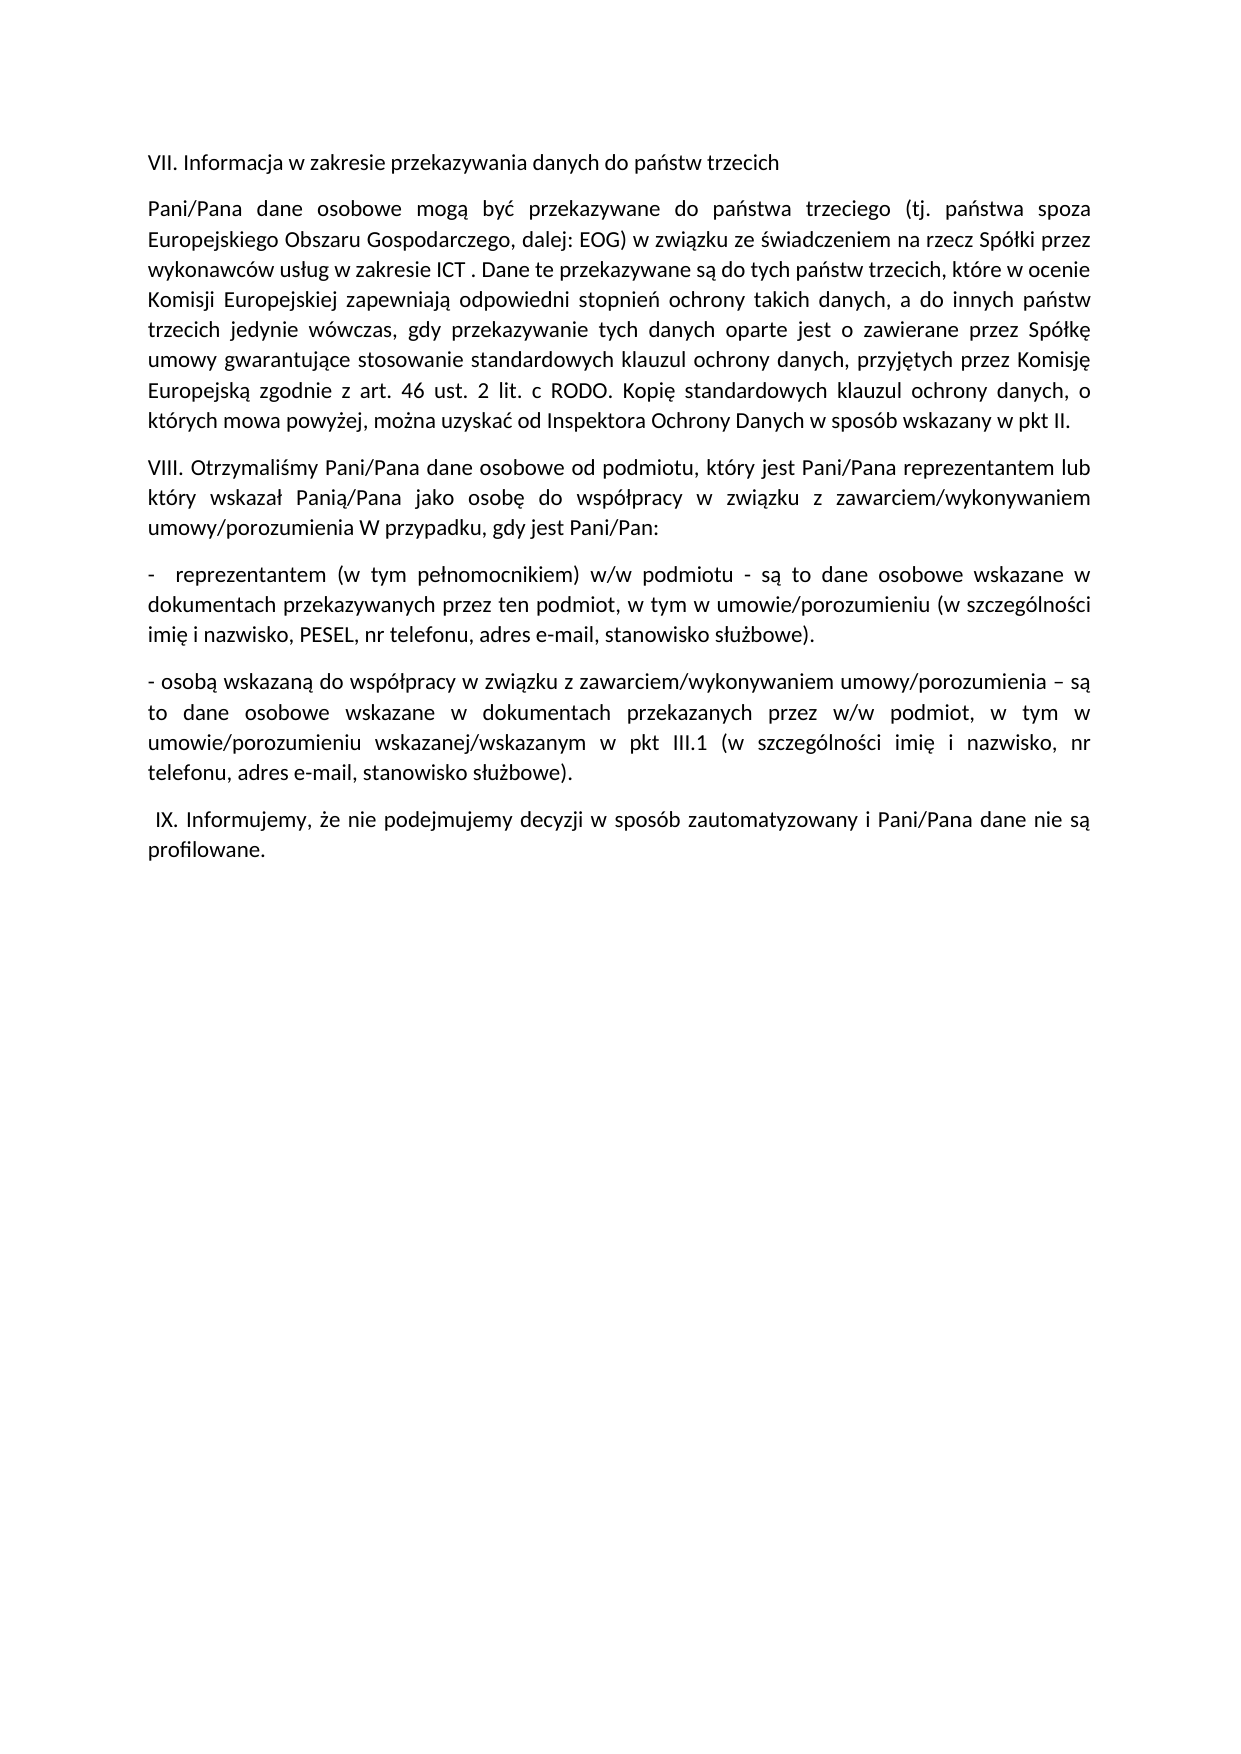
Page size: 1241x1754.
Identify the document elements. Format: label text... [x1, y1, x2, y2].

text VIII. Otrzymaliśmy Pani/Pana dane osobowe od podmiotu, który jest Pani/Pana reprezentantem lub który wskazał Panią/Pana jako osobę do współpracy w związku z zawarciem/wykonywaniem umowy/porozumienia W przypadku, gdy jest Pani/Pan: [148, 453, 1093, 541]
text VII. Informacja w zakresie przekazywania danych do państw trzecich [148, 148, 1093, 176]
text - osobą wskazaną do współpracy w związku z zawarciem/wykonywaniem umowy/porozumienia – są to dane osobowe wskazane w dokumentach przekazanych przez w/w podmiot, w tym w umowie/porozumieniu wskazanej/wskazanym w pkt III.1 (w szczególności imię i nazwisko, nr telefonu, adres e-mail, stanowisko służbowe). [148, 667, 1093, 786]
text Pani/Pana dane osobowe mogą być przekazywane do państwa trzeciego (tj. państwa spoza Europejskiego Obszaru Gospodarczego, dalej: EOG) w związku ze świadczeniem na rzecz Spółki przez wykonawców usług w zakresie ICT . Dane te przekazywane są do tych państw trzecich, które w ocenie Komisji Europejskiej zapewniają odpowiedni stopnień ochrony takich danych, a do innych państw trzecich jedynie wówczas, gdy przekazywanie tych danych oparte jest o zawierane przez Spółkę umowy gwarantujące stosowanie standardowych klauzul ochrony danych, przyjętych przez Komisję Europejską zgodnie z art. 46 ust. 2 lit. c RODO. Kopię standardowych klauzul ochrony danych, o których mowa powyżej, można uzyskać od Inspektora Ochrony Danych w sposób wskazany w pkt II. [148, 194, 1093, 434]
text - reprezentantem (w tym pełnomocnikiem) w/w podmiotu - są to dane osobowe wskazane w dokumentach przekazywanych przez ten podmiot, w tym w umowie/porozumieniu (w szczególności imię i nazwisko, PESEL, nr telefonu, adres e-mail, stanowisko służbowe). [148, 560, 1093, 648]
text IX. Informujemy, że nie podejmujemy decyzji w sposób zautomatyzowany i Pani/Pana dane nie są profilowane. [148, 805, 1093, 863]
